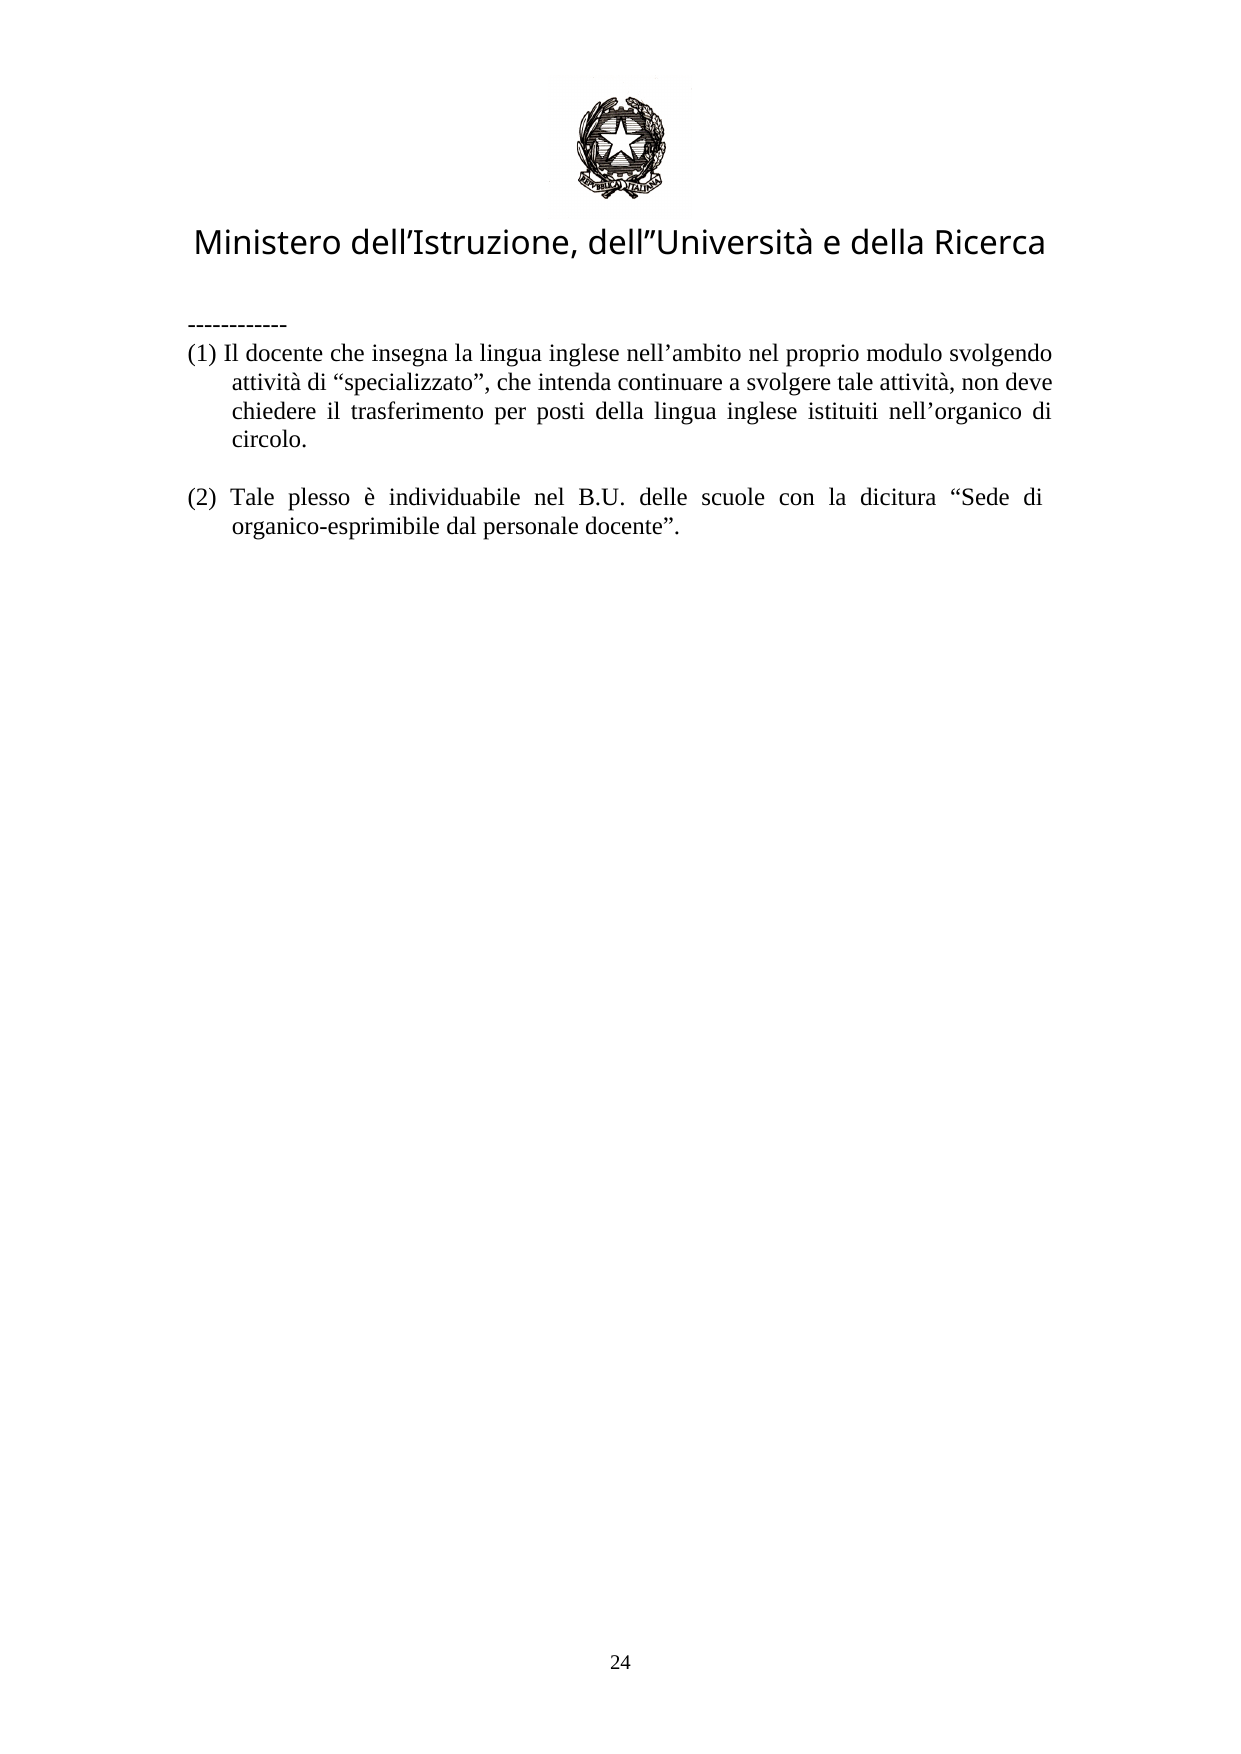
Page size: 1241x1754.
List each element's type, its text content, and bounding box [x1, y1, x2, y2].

picture [548, 75, 692, 219]
text (1) Il docente che insegna la lingua inglese nell’ambito nel proprio modulo svolgendo attività di “specializzato”, che intenda continuare a svolgere tale attività, non deve chiedere il trasferimento per posti della lingua inglese istituiti nell’organico di circolo. [187, 338, 1053, 453]
text ------------ [187, 309, 1053, 338]
text (2) Tale plesso è individuabile nel B.U. delle scuole con la dicitura “Sede di organico-esprimibile dal personale docente”. [187, 482, 1044, 539]
